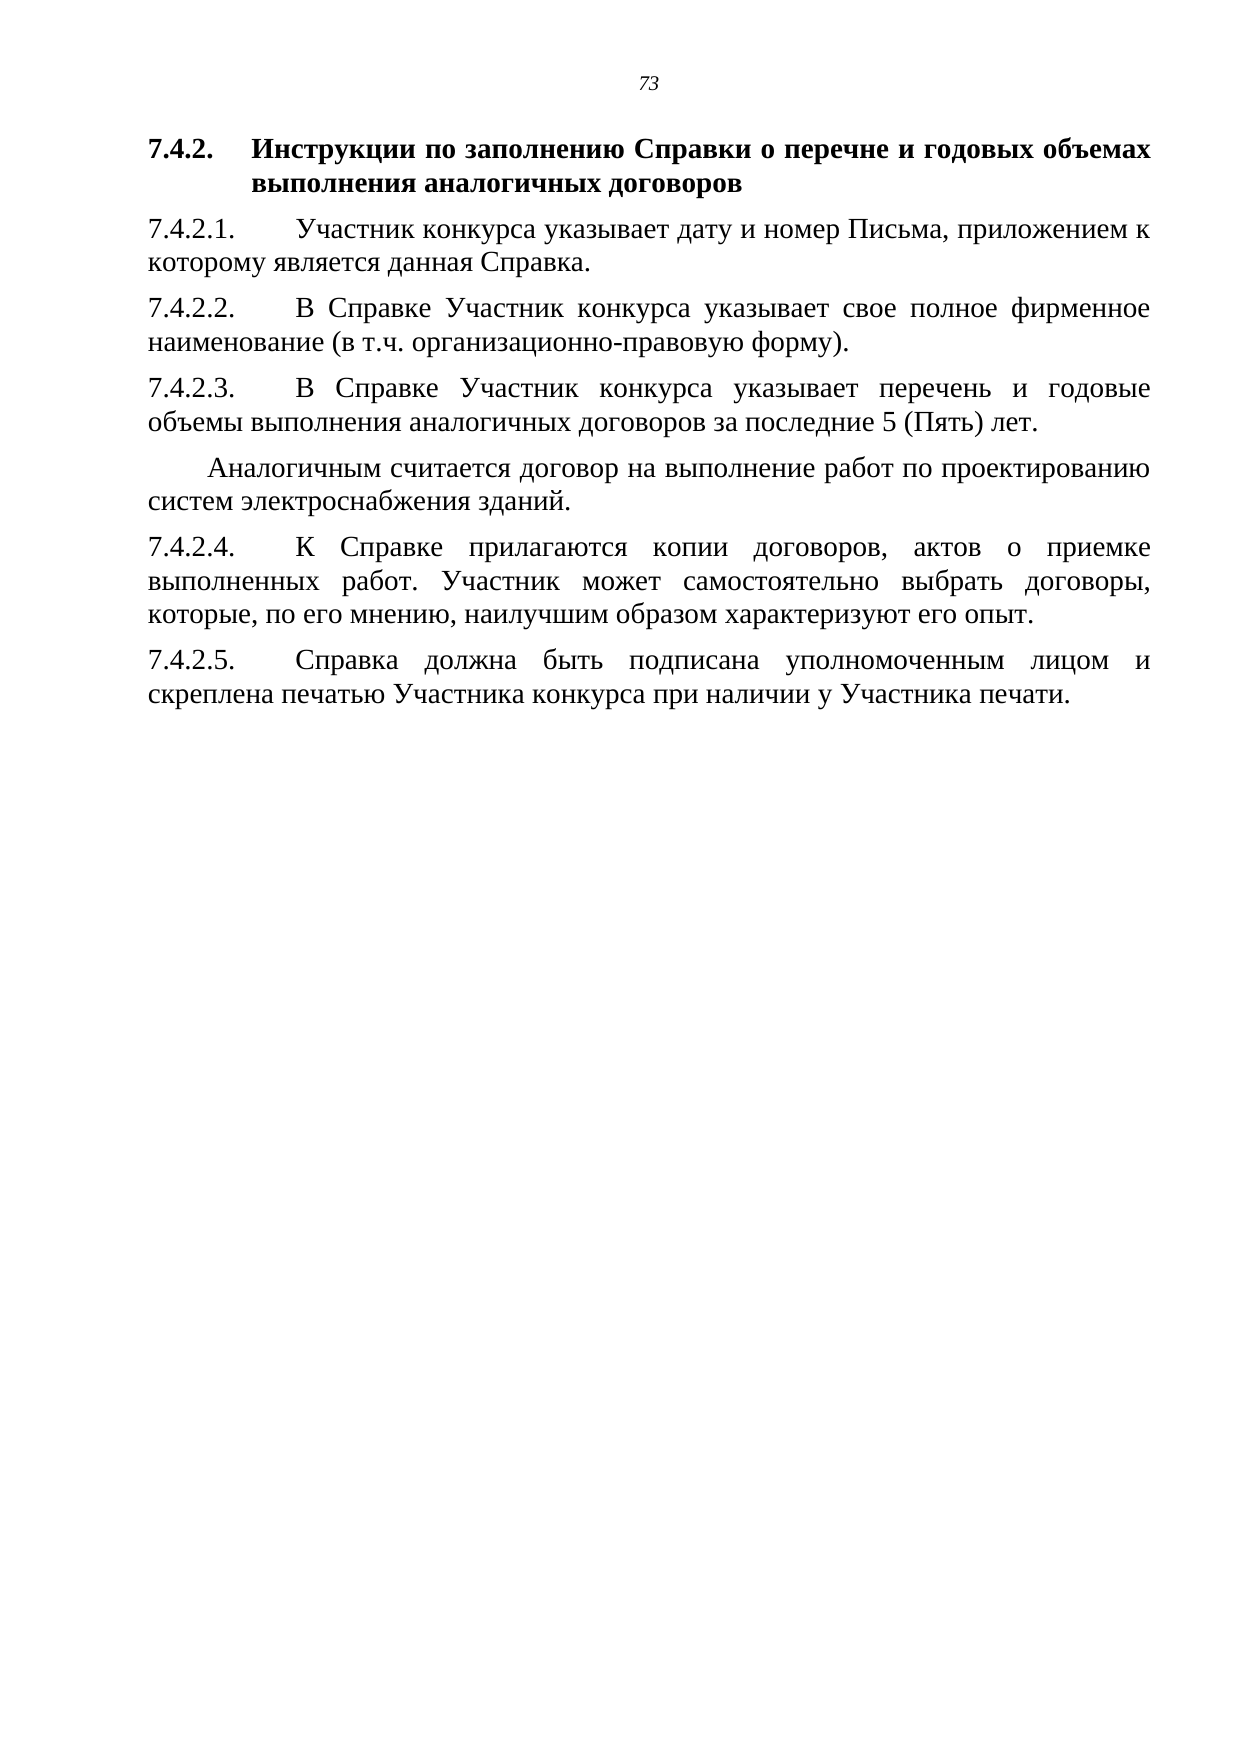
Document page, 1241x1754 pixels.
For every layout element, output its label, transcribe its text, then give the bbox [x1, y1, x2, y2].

text 7.4.2.1. Участник конкурса указывает дату и номер Письма, приложением к которому является данная Справка. [148, 211, 1152, 278]
list 7.4.2. Инструкции по заполнению Справки о перечне и годовых объемах выполнения аналогичных договоров [148, 131, 1152, 198]
text 7.4.2.4. К Справке прилагаются копии договоров, актов о приемке выполненных работ. Участник может самостоятельно выбрать договоры, которые, по его мнению, наилучшим образом характеризуют его опыт. [148, 529, 1152, 630]
text 7.4.2.2. В Справке Участник конкурса указывает свое полное фирменное наименование (в т.ч. организационно-правовую форму). [148, 291, 1152, 358]
text 7.4.2.5. Справка должна быть подписана уполномоченным лицом и скреплена печатью Участника конкурса при наличии у Участника печати. [148, 642, 1152, 709]
text 7.4.2.3. В Справке Участник конкурса указывает перечень и годовые объемы выполнения аналогичных договоров за последние 5 (Пять) лет. [148, 370, 1152, 437]
text Аналогичным считается договор на выполнение работ по проектированию систем электроснабжения зданий. [148, 450, 1152, 517]
